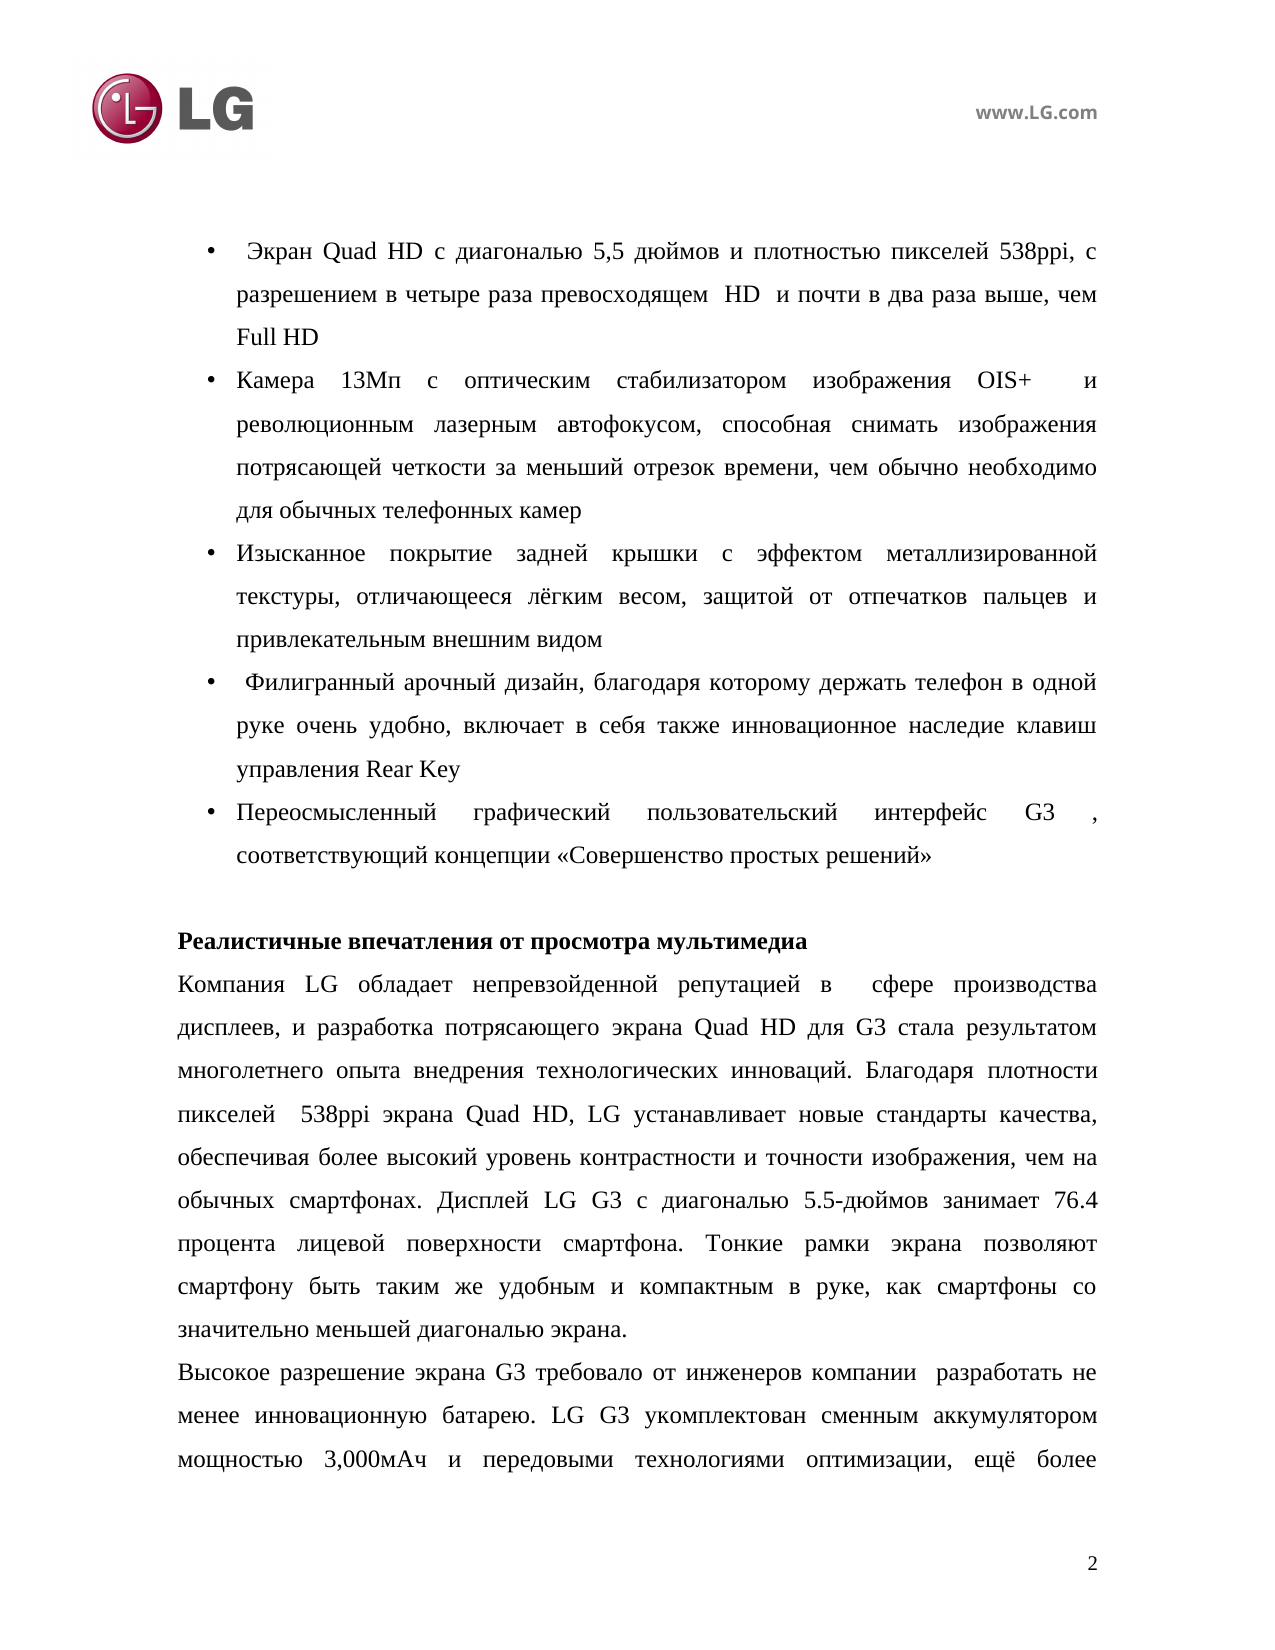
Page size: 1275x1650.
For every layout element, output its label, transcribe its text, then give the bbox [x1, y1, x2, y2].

list Переосмысленный графический пользовательский интерфейс G3 , соответствующий концепции «Совершенство простых решений» [207, 797, 1098, 869]
list Экран Quad HD с диагональю 5,5 дюймов и плотностью пикселей 538ppi, с разрешением в четыре раза превосходящем HD и почти в два раза выше, чем Full HD [207, 236, 1098, 351]
list Изысканное покрытие задней крышки с эффектом металлизированной текстуры, отличающееся лёгким весом, защитой от отпечатков пальцев и привлекательным внешним видом [207, 538, 1098, 653]
text Компания LG обладает непревзойденной репутацией в сфере производства дисплеев, и разработка потрясающего экрана Quad HD для G3 стала результатом многолетнего опыта внедрения технологических инноваций. Благодаря плотности пикселей 538ppi экрана Quad HD, LG устанавливает новые стандарты качества, обеспечивая более высокий уровень контрастности и точности изображения, чем на обычных смартфонах. Дисплей LG G3 с диагональю 5.5-дюймов занимает 76.4 процента лицевой поверхности смартфона. Тонкие рамки экрана позволяют смартфону быть таким же удобным и компактным в руке, как смартфоны со значительно меньшей диагональю экрана. [177, 969, 1098, 1343]
list Филигранный арочный дизайн, благодаря которому держать телефон в одной руке очень удобно, включает в себя также инновационное наследие клавиш управления Rear Key [207, 667, 1098, 782]
text Реалистичные впечатления от просмотра мультимедиа [177, 926, 1098, 955]
list Камера 13Мп с оптическим стабилизатором изображения OIS+ и революционным лазерным автофокусом, способная снимать изображения потрясающей четкости за меньший отрезок времени, чем обычно необходимо для обычных телефонных камер [207, 366, 1098, 524]
picture [69, 50, 276, 167]
